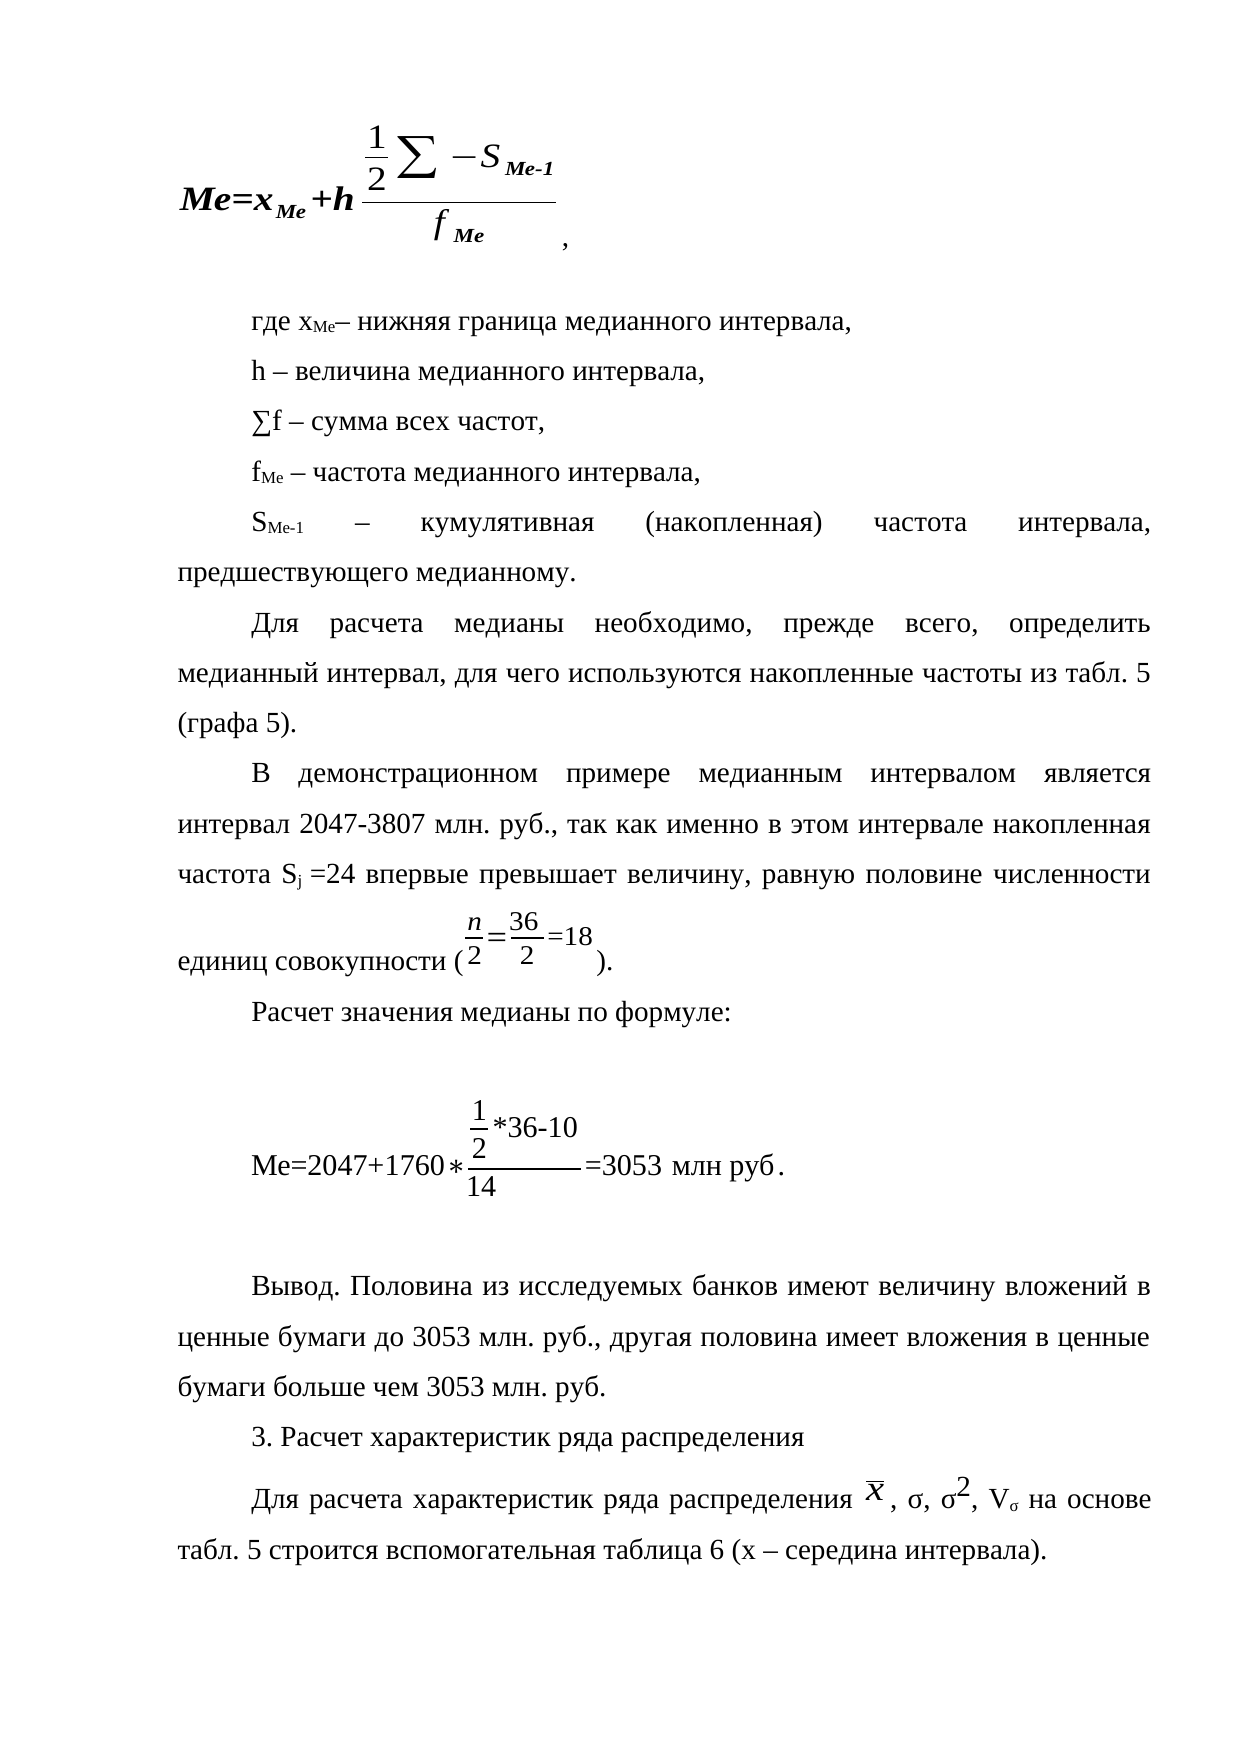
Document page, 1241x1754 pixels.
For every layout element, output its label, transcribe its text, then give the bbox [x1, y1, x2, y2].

text ∑f – сумма всех частот, [177, 403, 1152, 437]
text В демонстрационном примере медианным интервалом является интервал 2047-3807 млн. руб., так как именно в этом интервале накопленная частота Sj =24 впервые превышает величину, равную половине численности единиц совокупности (). [177, 756, 1152, 977]
text h – величина медианного интервала, [177, 353, 1152, 387]
text Расчет значения медианы по формуле: [177, 994, 1152, 1027]
text 3. Расчет характеристик ряда распределения [177, 1419, 1152, 1453]
text Вывод. Половина из исследуемых банков имеют величину вложений в ценные бумаги до 3053 млн. руб., другая половина имеет вложения в ценные бумаги больше чем 3053 млн. руб. [177, 1268, 1152, 1402]
text Для расчета медианы необходимо, прежде всего, определить медианный интервал, для чего используются накопленные частоты из табл. 5 (графа 5). [177, 605, 1152, 739]
text Для расчета характеристик ряда распределения , σ, σ2, Vσ на основе табл. 5 строится вспомогательная таблица 6 (х – середина интервала). [177, 1469, 1152, 1565]
text где хМе– нижняя граница медианного интервала, [177, 303, 1152, 336]
text fМе – частота медианного интервала, [177, 454, 1152, 487]
text SMе-1 – кумулятивная (накопленная) частота интервала, предшествующего медианному. [177, 504, 1152, 588]
